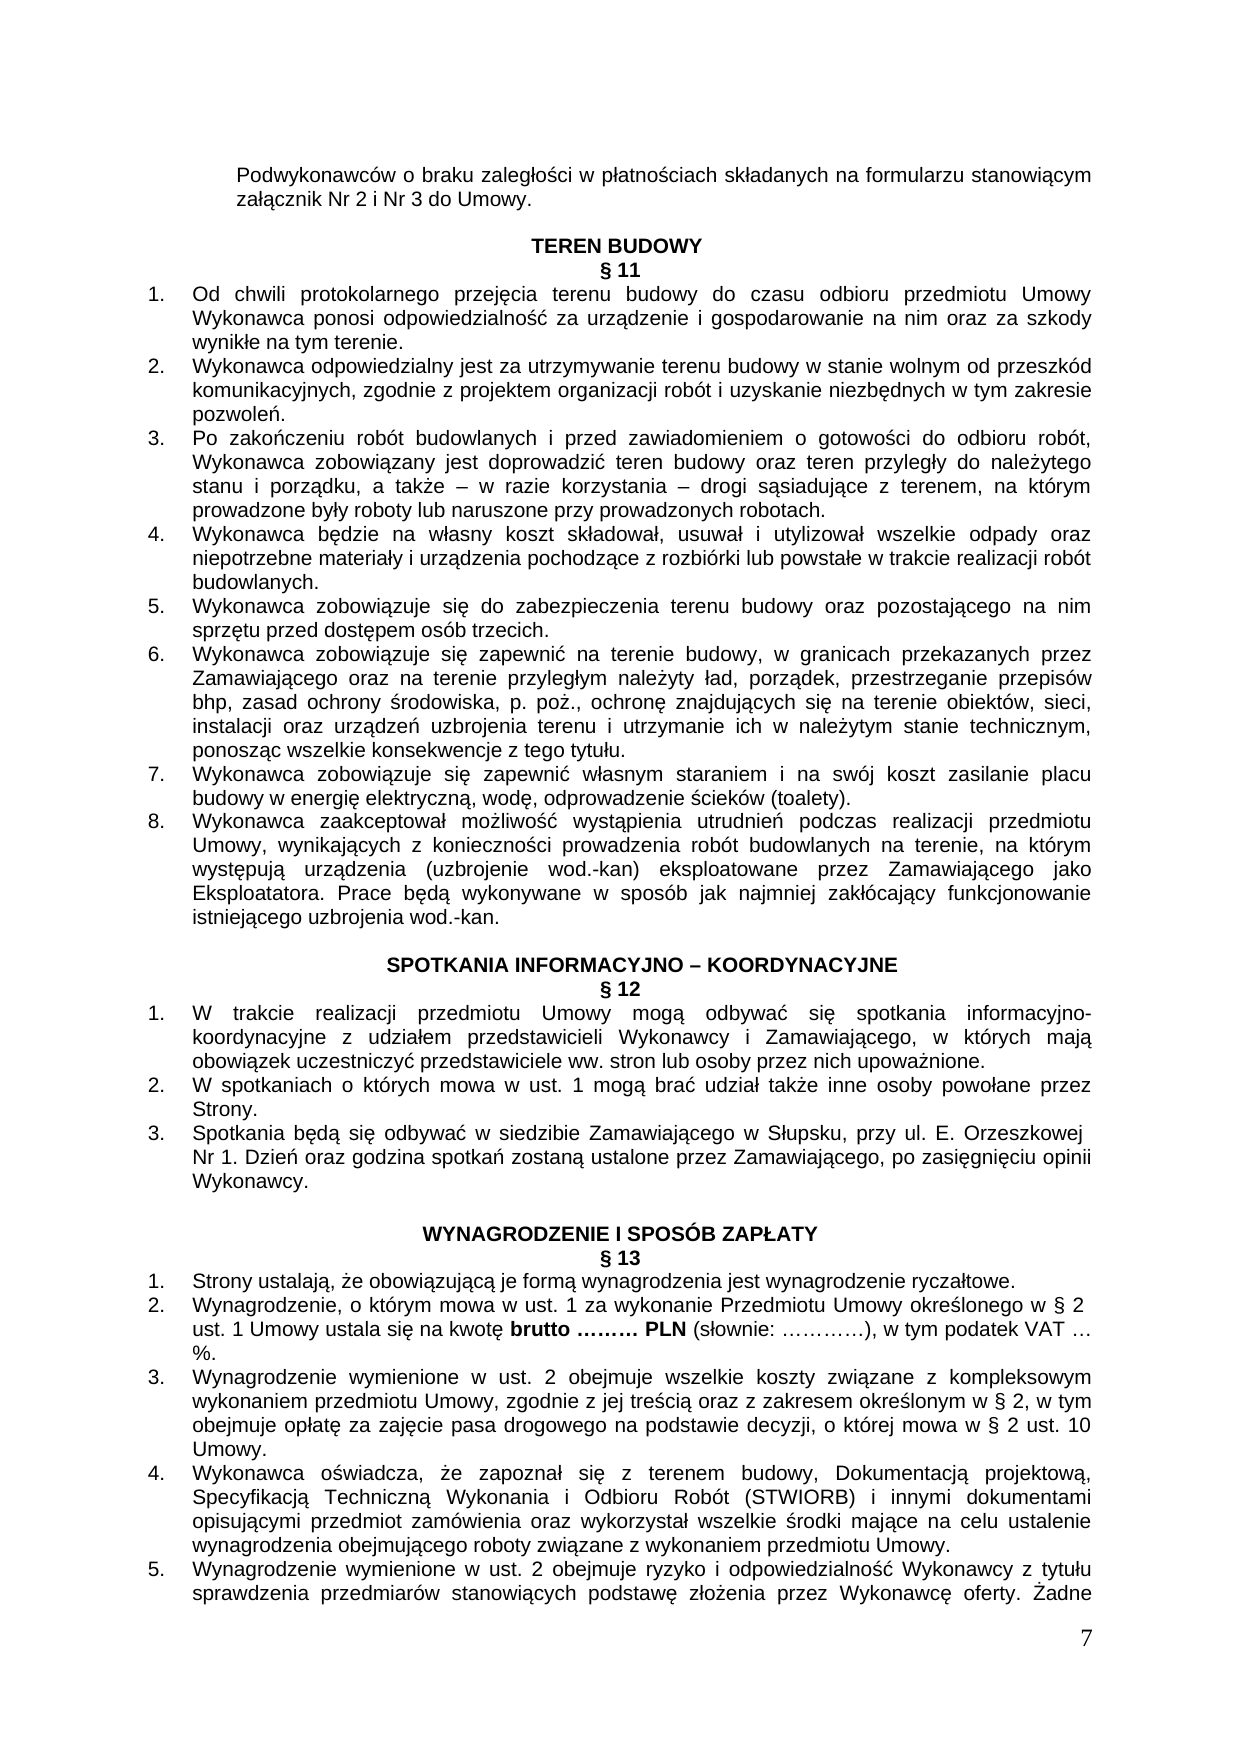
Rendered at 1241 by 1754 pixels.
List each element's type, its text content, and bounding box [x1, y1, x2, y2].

list Wykonawca oświadcza, że zapoznał się z terenem budowy, Dokumentacją projektową, Specyfikacją Techniczną Wykonania i Odbioru Robót (STWIORB) i innymi dokumentami opisującymi przedmiot zamówienia oraz wykorzystał wszelkie środki mające na celu ustalenie wynagrodzenia obejmującego roboty związane z wykonaniem przedmiotu Umowy. [148, 1461, 1093, 1557]
text § 12 [148, 977, 1093, 1001]
list Wykonawca będzie na własny koszt składował, usuwał i utylizował wszelkie odpady oraz niepotrzebne materiały i urządzenia pochodzące z rozbiórki lub powstałe w trakcie realizacji robót budowlanych. [148, 522, 1093, 594]
list Wykonawca odpowiedzialny jest za utrzymywanie terenu budowy w stanie wolnym od przeszkód komunikacyjnych, zgodnie z projektem organizacji robót i uzyskanie niezbędnych w tym zakresie pozwoleń. [148, 354, 1093, 426]
text WYNAGRODZENIE I SPOSÓB ZAPŁATY [148, 1221, 1093, 1245]
list Wynagrodzenie wymienione w ust. 2 obejmuje wszelkie koszty związane z kompleksowym wykonaniem przedmiotu Umowy, zgodnie z jej treścią oraz z zakresem określonym w § 2, w tym obejmuje opłatę za zajęcie pasa drogowego na podstawie decyzji, o której mowa w § 2 ust. 10 Umowy. [148, 1365, 1093, 1461]
text § 13 [148, 1245, 1093, 1269]
list Wykonawca zaakceptował możliwość wystąpienia utrudnień podczas realizacji przedmiotu Umowy, wynikających z konieczności prowadzenia robót budowlanych na terenie, na którym występują urządzenia (uzbrojenie wod.-kan) eksploatowane przez Zamawiającego jako Eksploatatora. Prace będą wykonywane w sposób jak najmniej zakłócający funkcjonowanie istniejącego uzbrojenia wod.-kan. [148, 809, 1093, 929]
list Wykonawca zobowiązuje się zapewnić na terenie budowy, w granicach przekazanych przez Zamawiającego oraz na terenie przyległym należyty ład, porządek, przestrzeganie przepisów bhp, zasad ochrony środowiska, p. poż., ochronę znajdujących się na terenie obiektów, sieci, instalacji oraz urządzeń uzbrojenia terenu i utrzymanie ich w należytym stanie technicznym, ponosząc wszelkie konsekwencje z tego tytułu. [148, 642, 1093, 761]
text TEREN BUDOWY [531, 234, 1093, 258]
list Po zakończeniu robót budowlanych i przed zawiadomieniem o gotowości do odbioru robót, Wykonawca zobowiązany jest doprowadzić teren budowy oraz teren przyległy do należytego stanu i porządku, a także – w razie korzystania – drogi sąsiadujące z terenem, na którym prowadzone były roboty lub naruszone przy prowadzonych robotach. [148, 426, 1093, 522]
list Strony ustalają, że obowiązującą je formą wynagrodzenia jest wynagrodzenie ryczałtowe. [148, 1269, 1093, 1293]
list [192, 162, 1093, 210]
list Wynagrodzenie, o którym mowa w ust. 1 za wykonanie Przedmiotu Umowy określonego w § 2 ust. 1 Umowy ustala się na kwotę brutto ……… PLN (słownie: …………), w tym podatek VAT …%. [148, 1293, 1093, 1365]
list W trakcie realizacji przedmiotu Umowy mogą odbywać się spotkania informacyjno- koordynacyjne z udziałem przedstawicieli Wykonawcy i Zamawiającego, w których mają obowiązek uczestniczyć przedstawiciele ww. stron lub osoby przez nich upoważnione. [148, 1001, 1093, 1073]
list Wykonawca zobowiązuje się do zabezpieczenia terenu budowy oraz pozostającego na nim sprzętu przed dostępem osób trzecich. [148, 594, 1093, 642]
list W spotkaniach o których mowa w ust. 1 mogą brać udział także inne osoby powołane przez Strony. [148, 1073, 1093, 1121]
list Od chwili protokolarnego przejęcia terenu budowy do czasu odbioru przedmiotu Umowy Wykonawca ponosi odpowiedzialność za urządzenie i gospodarowanie na nim oraz za szkody wynikłe na tym terenie. [148, 282, 1093, 354]
list Wykonawca zobowiązuje się zapewnić własnym staraniem i na swój koszt zasilanie placu budowy w energię elektryczną, wodę, odprowadzenie ścieków (toalety). [148, 761, 1093, 809]
text § 11 [148, 258, 1093, 282]
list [148, 1557, 1093, 1605]
list Spotkania będą się odbywać w siedzibie Zamawiającego w Słupsku, przy ul. E. Orzeszkowej Nr 1. Dzień oraz godzina spotkań zostaną ustalone przez Zamawiającego, po zasięgnięciu opinii Wykonawcy. [148, 1121, 1093, 1221]
text SPOTKANIA INFORMACYJNO – KOORDYNACYJNE [192, 929, 1093, 977]
